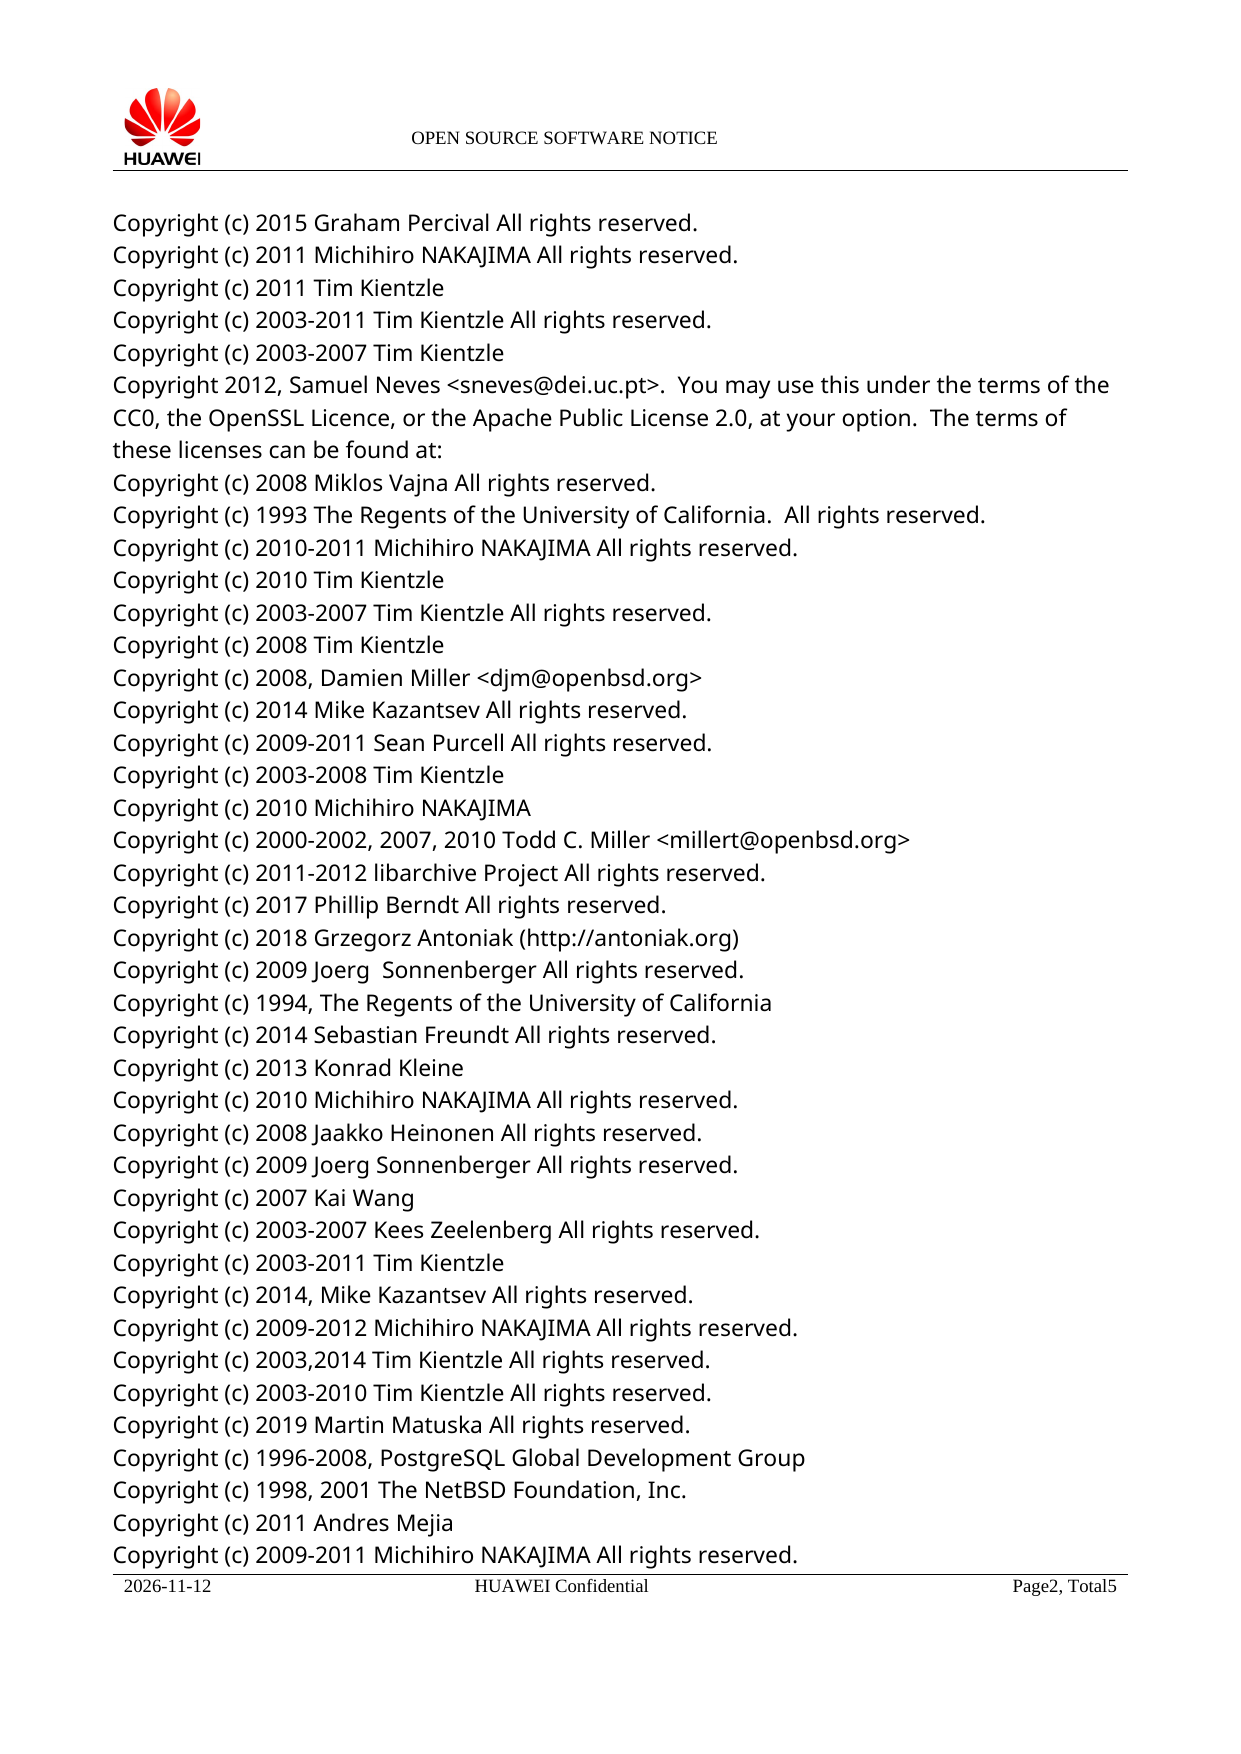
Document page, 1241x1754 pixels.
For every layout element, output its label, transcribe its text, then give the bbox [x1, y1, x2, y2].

picture [124, 88, 201, 165]
